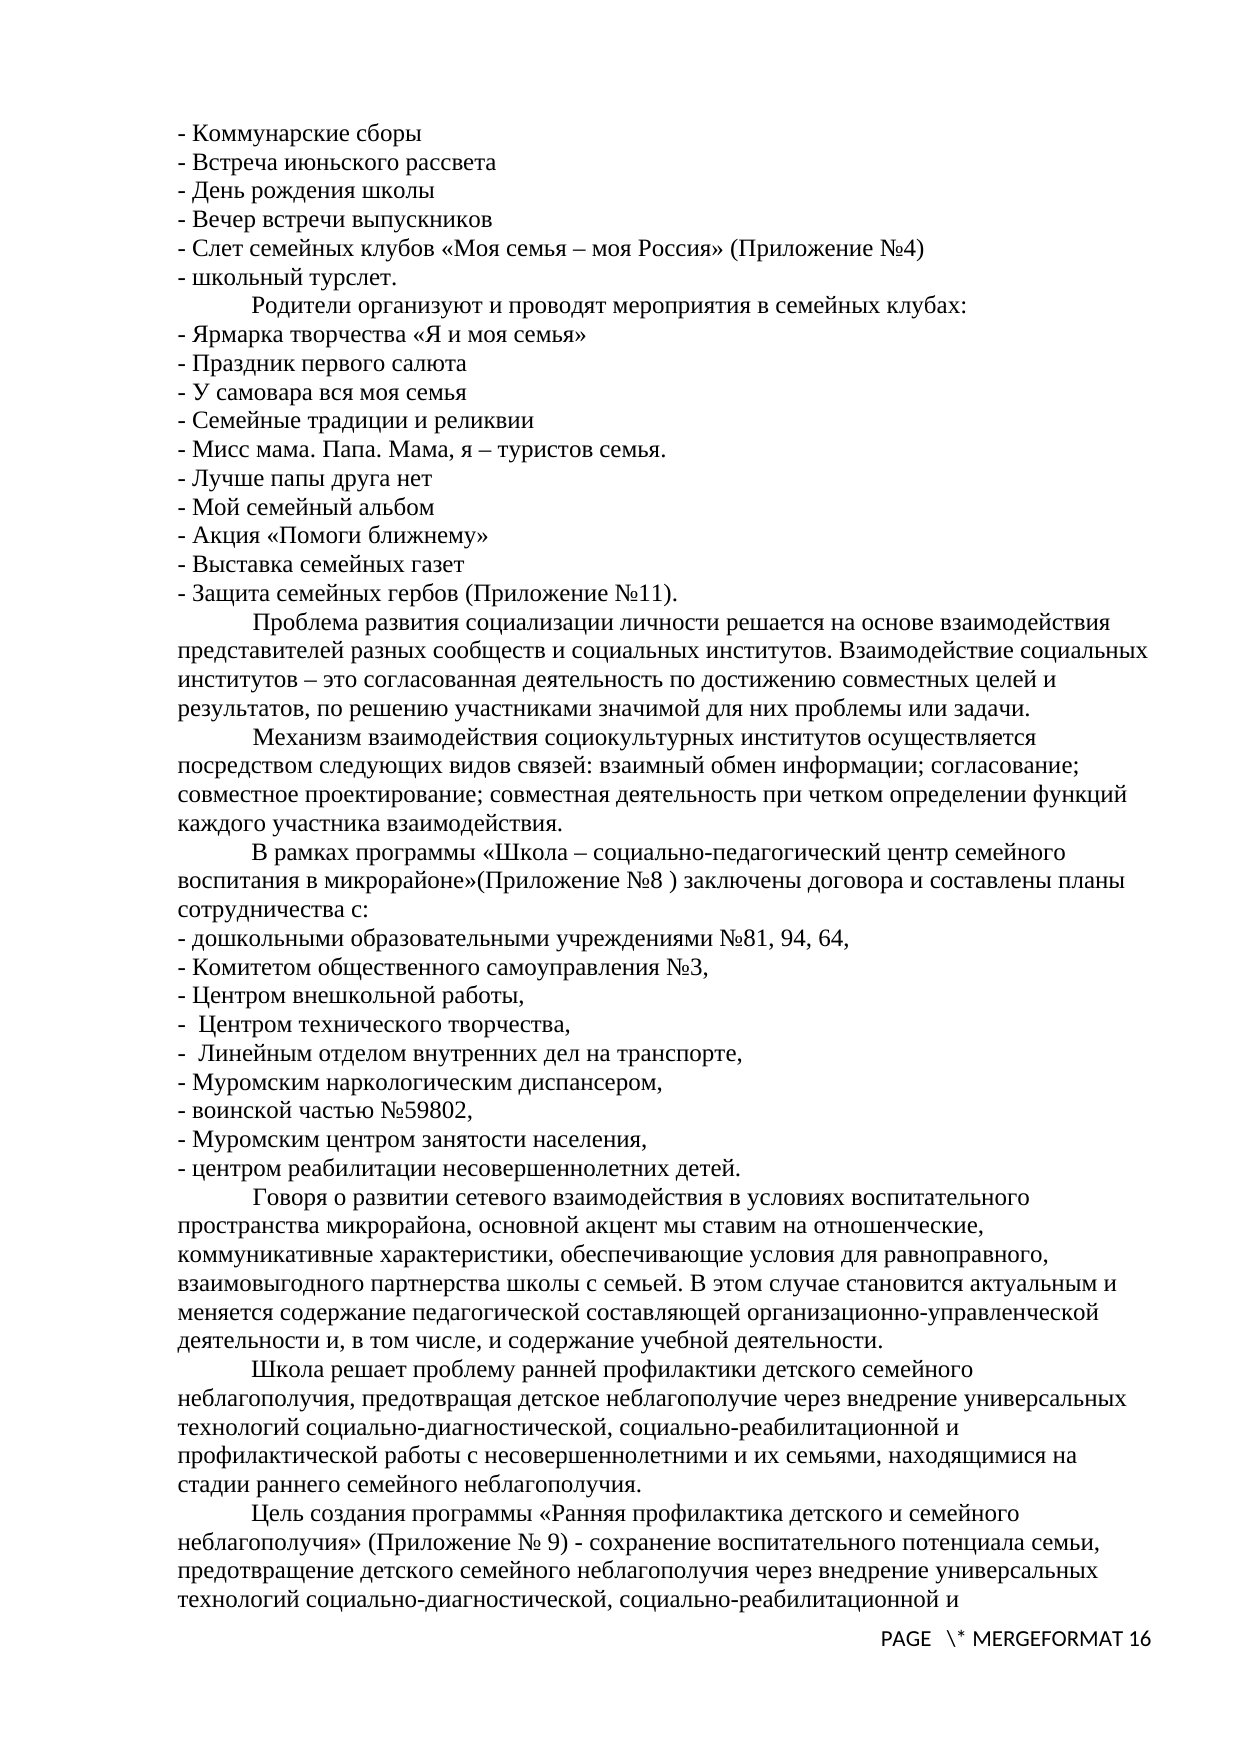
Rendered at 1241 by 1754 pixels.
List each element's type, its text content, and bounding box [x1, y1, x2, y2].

text - Муромским центром занятости населения, [177, 1124, 1152, 1153]
text - Коммунарские сборы [177, 118, 1152, 147]
text - Линейным отделом внутренних дел на транспорте, [177, 1038, 1152, 1067]
text - Мой семейный альбом [177, 492, 1152, 521]
text - Ярмарка творчества «Я и моя семья» [177, 319, 1152, 348]
text - школьный турслет. [177, 262, 1152, 291]
text - Встреча июньского рассвета [177, 147, 1152, 176]
text - У самовара вся моя семья [177, 377, 1152, 406]
text - Комитетом общественного самоуправления №3, [177, 952, 1152, 981]
text - центром реабилитации несовершеннолетних детей. [177, 1153, 1152, 1182]
text Механизм взаимодействия социокультурных институтов осуществляется посредством следующих видов связей: взаимный обмен информации; согласование; совместное проектирование; совместная деятельность при четком определении функций каждого участника взаимодействия. [177, 722, 1152, 837]
text - Семейные традиции и реликвии [177, 406, 1152, 434]
text - Лучше папы друга нет [177, 463, 1152, 492]
text - День рождения школы [177, 176, 1152, 204]
text Родители организуют и проводят мероприятия в семейных клубах: [177, 291, 1152, 319]
text - Вечер встречи выпускников [177, 204, 1152, 233]
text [177, 1498, 1152, 1613]
text Говоря о развитии сетевого взаимодействия в условиях воспитательного пространства микрорайона, основной акцент мы ставим на отношенческие, коммуникативные характеристики, обеспечивающие условия для равноправного, взаимовыгодного партнерства школы с семьей. В этом случае становится актуальным и меняется содержание педагогической составляющей организационно-управленческой деятельности и, в том числе, и содержание учебной деятельности. [177, 1182, 1152, 1354]
text - Центром технического творчества, [177, 1009, 1152, 1038]
text Школа решает проблему ранней профилактики детского семейного неблагополучия, предотвращая детское неблагополучие через внедрение универсальных технологий социально-диагностической, социально-реабилитационной и профилактической работы с несовершеннолетними и их семьями, находящимися на стадии раннего семейного неблагополучия. [177, 1354, 1152, 1498]
text - Слет семейных клубов «Моя семья – моя Россия» (Приложение №4) [177, 233, 1152, 262]
text - Защита семейных гербов (Приложение №11). [177, 578, 1152, 607]
text Проблема развития социализации личности решается на основе взаимодействия представителей разных сообществ и социальных институтов. Взаимодействие социальных институтов – это согласованная деятельность по достижению совместных целей и результатов, по решению участниками значимой для них проблемы или задачи. [177, 607, 1152, 722]
text - дошкольными образовательными учреждениями №81, 94, 64, [177, 923, 1152, 952]
text - Праздник первого салюта [177, 348, 1152, 377]
text - Выставка семейных газет [177, 549, 1152, 578]
text - Акция «Помоги ближнему» [177, 521, 1152, 549]
text - воинской частью №59802, [177, 1096, 1152, 1124]
text - Мисс мама. Папа. Мама, я – туристов семья. [177, 434, 1152, 463]
text - Центром внешкольной работы, [177, 981, 1152, 1009]
text - Муромским наркологическим диспансером, [177, 1067, 1152, 1096]
text В рамках программы «Школа – социально-педагогический центр семейного воспитания в микрорайоне»(Приложение №8 ) заключены договора и составлены планы сотрудничества с: [177, 837, 1152, 923]
